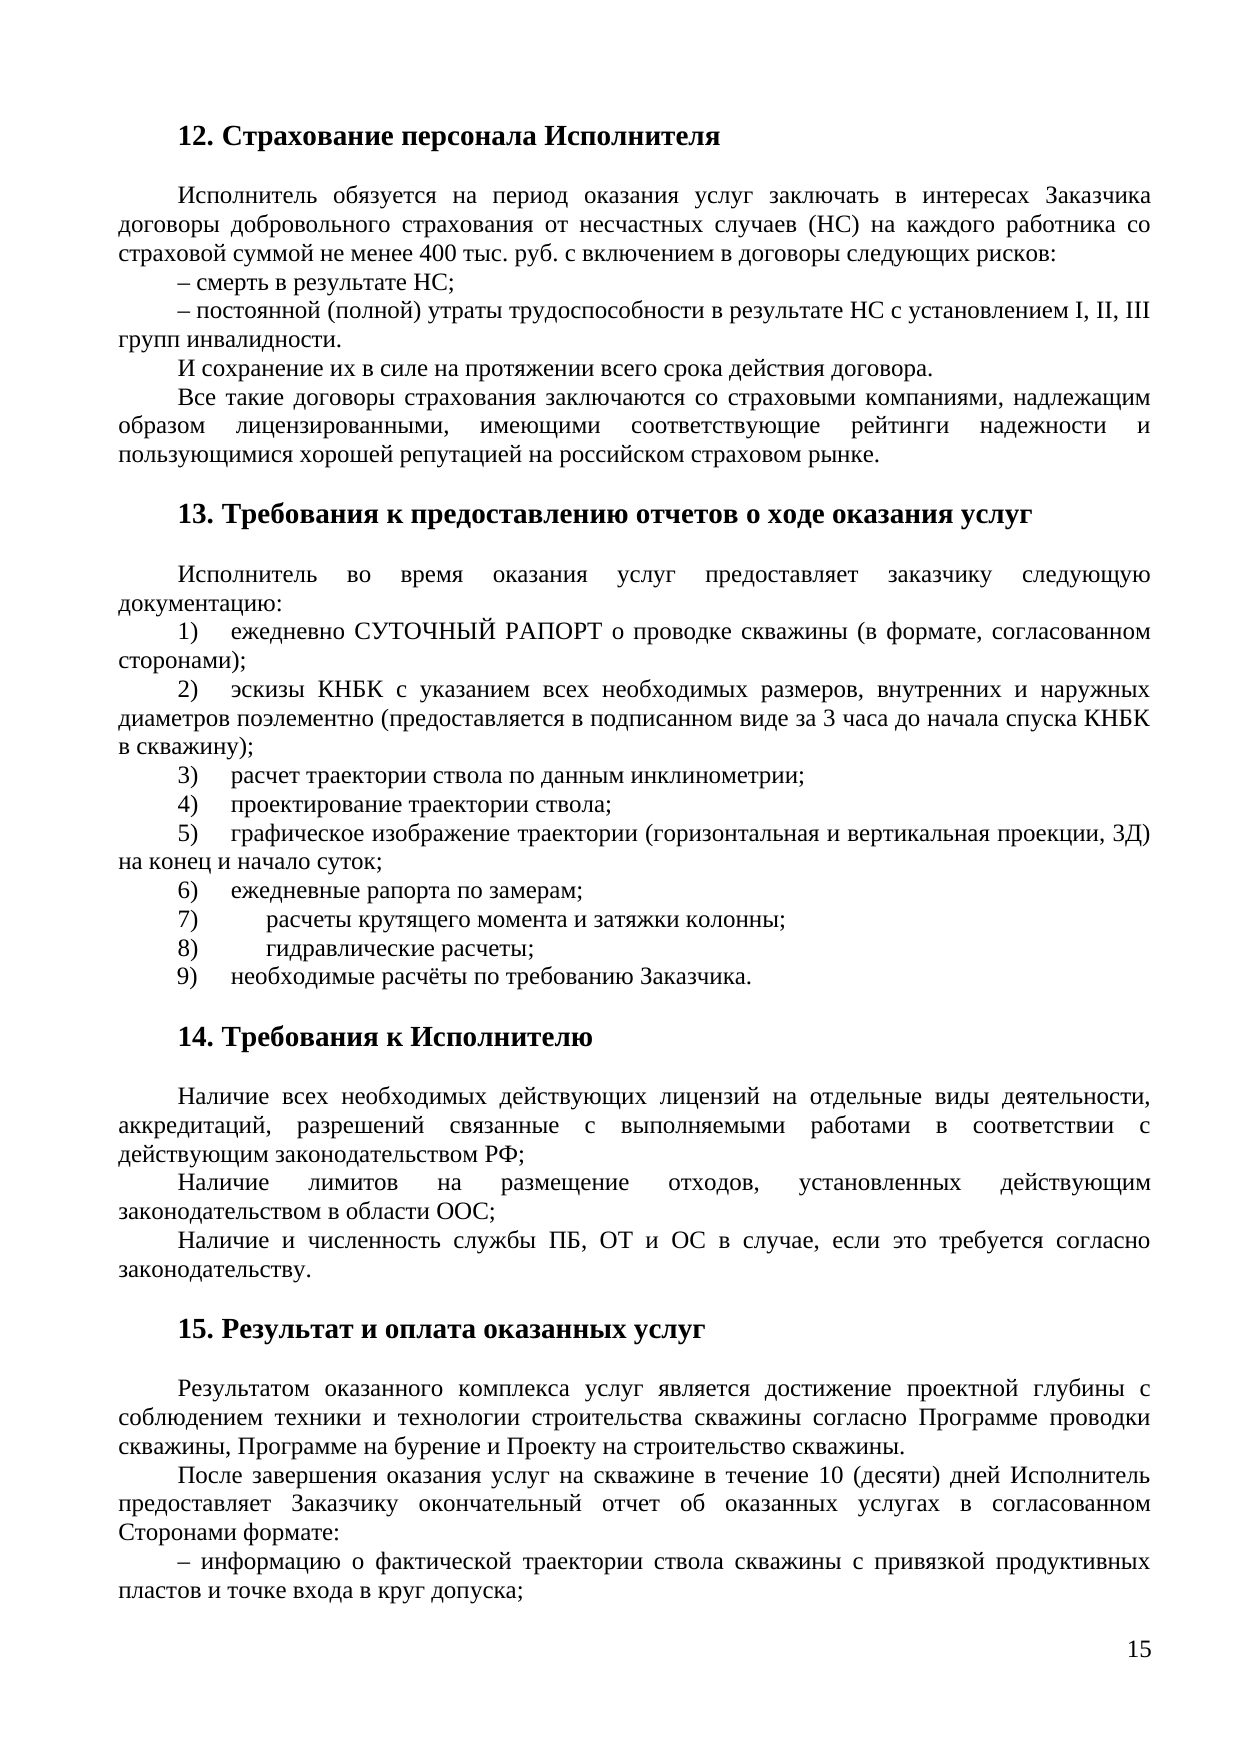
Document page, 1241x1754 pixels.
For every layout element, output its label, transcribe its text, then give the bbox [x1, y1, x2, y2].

list ежедневные рапорта по замерам; [177, 875, 1152, 904]
list графическое изображение траектории (горизонтальная и вертикальная проекции, 3Д) на конец и начало суток; [118, 818, 1152, 875]
text Исполнитель обязуется на период оказания услуг заключать в интересах Заказчика договоры добровольного страхования от несчастных случаев (НС) на каждого работника со страховой суммой не менее 400 тыс. руб. с включением в договоры следующих рисков: [118, 180, 1152, 267]
list расчеты крутящего момента и затяжки колонны; [177, 904, 1152, 933]
text Исполнитель во время оказания услуг предоставляет заказчику следующую документацию: [118, 559, 1152, 616]
subtitle Требования к предоставлению отчетов о ходе оказания услуг [177, 497, 1152, 530]
subtitle Результат и оплата оказанных услуг [177, 1311, 1152, 1345]
list эскизы КНБК с указанием всех необходимых размеров, внутренних и наружных диаметров поэлементно (предоставляется в подписанном виде за 3 часа до начала спуска КНБК в скважину); [118, 674, 1152, 760]
text – информацию о фактической траектории ствола скважины с привязкой продуктивных пластов и точке входа в круг допуска; [118, 1546, 1152, 1603]
text И сохранение их в силе на протяжении всего срока действия договора. [118, 353, 1152, 382]
list необходимые расчёты по требованию Заказчика. [177, 961, 1152, 990]
text – постоянной (полной) утраты трудоспособности в результате НС с установлением I, II, III групп инвалидности. [118, 295, 1152, 353]
text После завершения оказания услуг на скважине в течение 10 (десяти) дней Исполнитель предоставляет Заказчику окончательный отчет об оказанных услугах в согласованном Сторонами формате: [118, 1460, 1152, 1546]
subtitle Страхование персонала Исполнителя [177, 118, 1152, 152]
text Все такие договоры страхования заключаются со страховыми компаниями, надлежащим образом лицензированными, имеющими соответствующие рейтинги надежности и пользующимися хорошей репутацией на российском страховом рынке. [118, 382, 1152, 468]
list ежедневно Суточный рапорт о проводке скважины (в формате, согласованном сторонами); [118, 616, 1152, 674]
text – смерть в результате НС; [118, 267, 1152, 295]
text Наличие лимитов на размещение отходов, установленных действующим законодательством в области ООС; [118, 1167, 1152, 1225]
subtitle Требования к Исполнителю [177, 1019, 1152, 1052]
text Наличие и численность службы ПБ, ОТ и ОС в случае, если это требуется согласно законодательству. [118, 1225, 1152, 1282]
text Результатом оказанного комплекса услуг является достижение проектной глубины с соблюдением техники и технологии строительства скважины согласно Программе проводки скважины, Программе на бурение и Проекту на строительство скважины. [118, 1373, 1152, 1460]
list расчет траектории ствола по данным инклинометрии; [177, 760, 1152, 789]
text Наличие всех необходимых действующих лицензий на отдельные виды деятельности, аккредитаций, разрешений связанные с выполняемыми работами в соответствии с действующим законодательством РФ; [118, 1081, 1152, 1167]
list проектирование траектории ствола; [177, 789, 1152, 818]
list гидравлические расчеты; [177, 933, 1152, 961]
